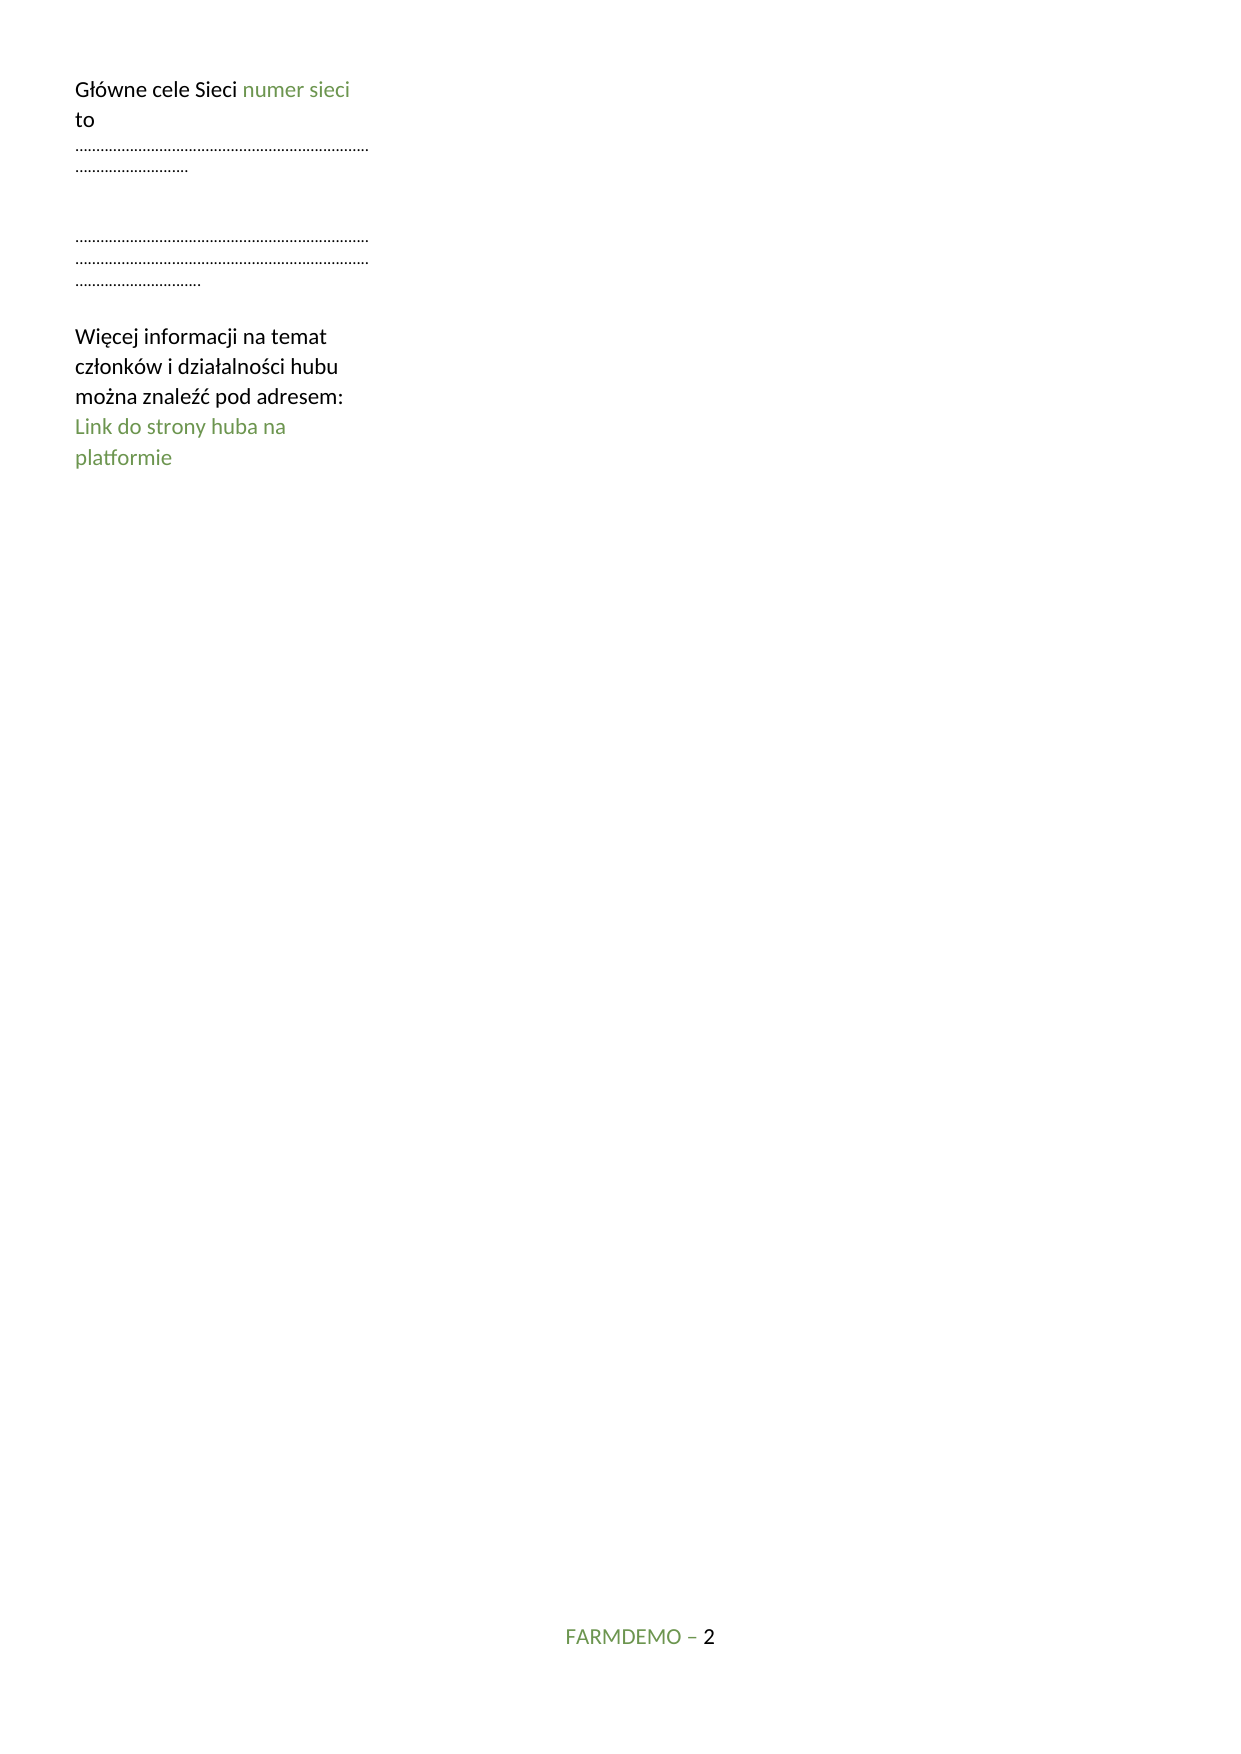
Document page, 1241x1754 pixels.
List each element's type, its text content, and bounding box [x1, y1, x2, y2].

text .......................................................................................................................................................................... [75, 226, 370, 290]
text Główne cele Sieci numer sieci to ................................................................................................. [75, 75, 370, 207]
text Więcej informacji na temat członków i działalności hubu można znaleźć pod adresem: Link do strony huba na platformie [75, 322, 370, 471]
